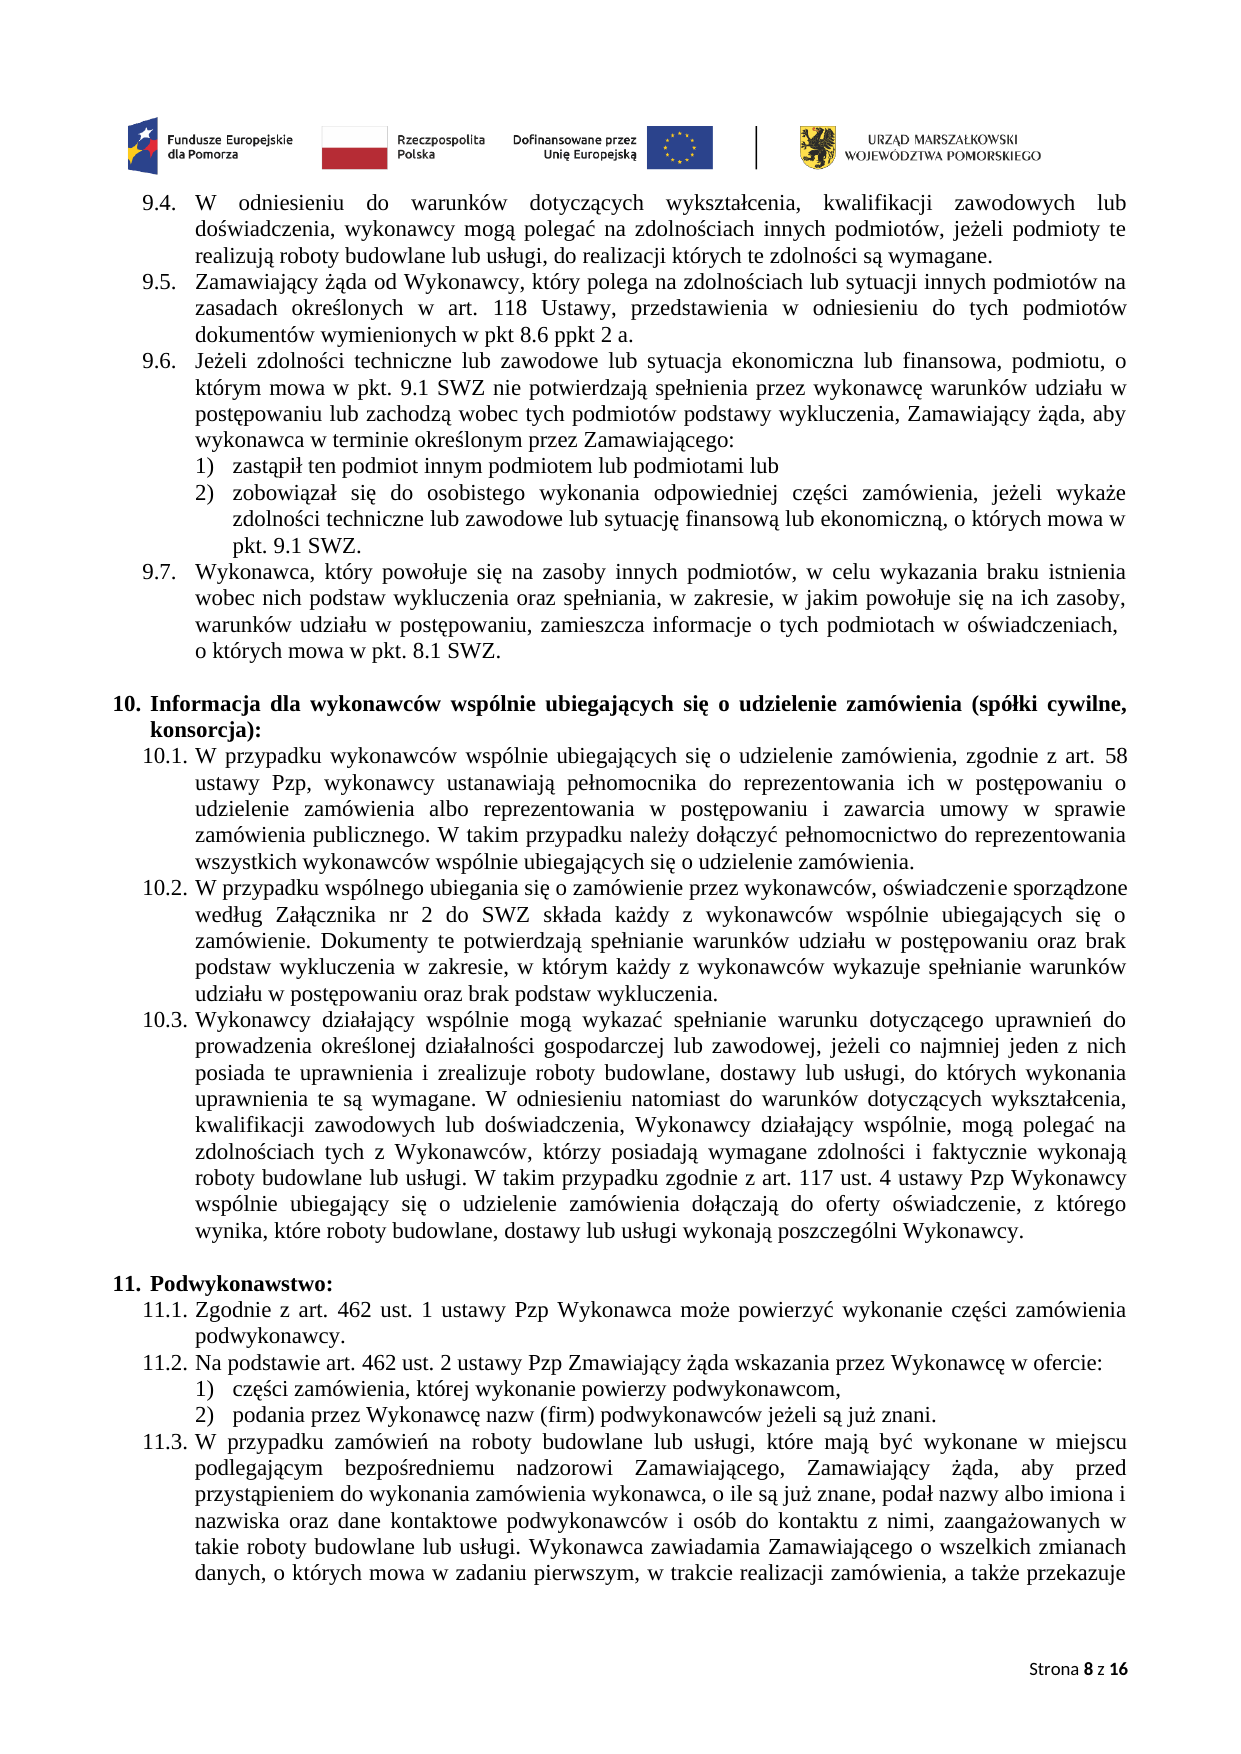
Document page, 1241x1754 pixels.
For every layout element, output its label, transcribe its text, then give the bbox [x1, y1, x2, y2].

list Informacja dla wykonawców wspólnie ubiegających się o udzielenie zamówienia (spółki cywilne, konsorcja): [112, 690, 1128, 742]
list podania przez Wykonawcę nazw (firm) podwykonawców jeżeli są już znani. [195, 1401, 1128, 1428]
list zobowiązał się do osobistego wykonania odpowiedniej części zamówienia, jeżeli wykaże zdolności techniczne lub zawodowe lub sytuację finansową lub ekonomiczną, o których mowa w pkt. 9.1 SWZ. [195, 479, 1128, 558]
list części zamówienia, której wykonanie powierzy podwykonawcom, [195, 1375, 1128, 1401]
list W przypadku wykonawców wspólnie ubiegających się o udzielenie zamówienia, zgodnie z art. 58 ustawy Pzp, wykonawcy ustanawiają pełnomocnika do reprezentowania ich w postępowaniu o udzielenie zamówienia albo reprezentowania w postępowaniu i zawarcia umowy w sprawie zamówienia publicznego. W takim przypadku należy dołączyć pełnomocnictwo do reprezentowania wszystkich wykonawców wspólnie ubiegających się o udzielenie zamówienia. [142, 742, 1128, 874]
list Zamawiający żąda od Wykonawcy, który polega na zdolnościach lub sytuacji innych podmiotów na zasadach określonych w art. 118 Ustawy, przedstawienia w odniesieniu do tych podmiotów dokumentów wymienionych w pkt 8.6 ppkt 2 a. [142, 268, 1128, 347]
list Wykonawcy działający wspólnie mogą wykazać spełnianie warunku dotyczącego uprawnień do prowadzenia określonej działalności gospodarczej lub zawodowej, jeżeli co najmniej jeden z nich posiada te uprawnienia i zrealizuje roboty budowlane, dostawy lub usługi, do których wykonania uprawnienia te są wymagane. W odniesieniu natomiast do warunków dotyczących wykształcenia, kwalifikacji zawodowych lub doświadczenia, Wykonawcy działający wspólnie, mogą polegać na zdolnościach tych z Wykonawców, którzy posiadają wymagane zdolności i faktycznie wykonają roboty budowlane lub usługi. W takim przypadku zgodnie z art. 117 ust. 4 ustawy Pzp Wykonawcy wspólnie ubiegający się o udzielenie zamówienia dołączają do oferty oświadczenie, z którego wynika, które roboty budowlane, dostawy lub usługi wykonają poszczególni Wykonawcy. [142, 1006, 1128, 1243]
picture [113, 102, 1055, 189]
list zastąpił ten podmiot innym podmiotem lub podmiotami lub [195, 453, 1128, 479]
list W przypadku wspólnego ubiegania się o zamówienie przez wykonawców, oświadczenie sporządzone według Załącznika nr 2 do SWZ składa każdy z wykonawców wspólnie ubiegających się o zamówienie. Dokumenty te potwierdzają spełnianie warunków udziału w postępowaniu oraz brak podstaw wykluczenia w zakresie, w którym każdy z wykonawców wykazuje spełnianie warunków udziału w postępowaniu oraz brak podstaw wykluczenia. [142, 874, 1128, 1006]
list Jeżeli zdolności techniczne lub zawodowe lub sytuacja ekonomiczna lub finansowa, podmiotu, o którym mowa w pkt. 9.1 SWZ nie potwierdzają spełnienia przez wykonawcę warunków udziału w postępowaniu lub zachodzą wobec tych podmiotów podstawy wykluczenia, Zamawiający żąda, aby wykonawca w terminie określonym przez Zamawiającego: [142, 347, 1128, 453]
list Podwykonawstwo: [112, 1269, 1128, 1296]
list Na podstawie art. 462 ust. 2 ustawy Pzp Zmawiający żąda wskazania przez Wykonawcę w ofercie: [142, 1349, 1128, 1375]
list Wykonawca, który powołuje się na zasoby innych podmiotów, w celu wykazania braku istnienia wobec nich podstaw wykluczenia oraz spełniania, w zakresie, w jakim powołuje się na ich zasoby, warunków udziału w postępowaniu, zamieszcza informacje o tych podmiotach w oświadczeniach, o których mowa w pkt. 8.1 SWZ. [142, 558, 1128, 663]
list Zgodnie z art. 462 ust. 1 ustawy Pzp Wykonawca może powierzyć wykonanie części zamówienia podwykonawcy. [142, 1296, 1128, 1349]
list W odniesieniu do warunków dotyczących wykształcenia, kwalifikacji zawodowych lub doświadczenia, wykonawcy mogą polegać na zdolnościach innych podmiotów, jeżeli podmioty te realizują roboty budowlane lub usługi, do realizacji których te zdolności są wymagane. [142, 189, 1128, 268]
